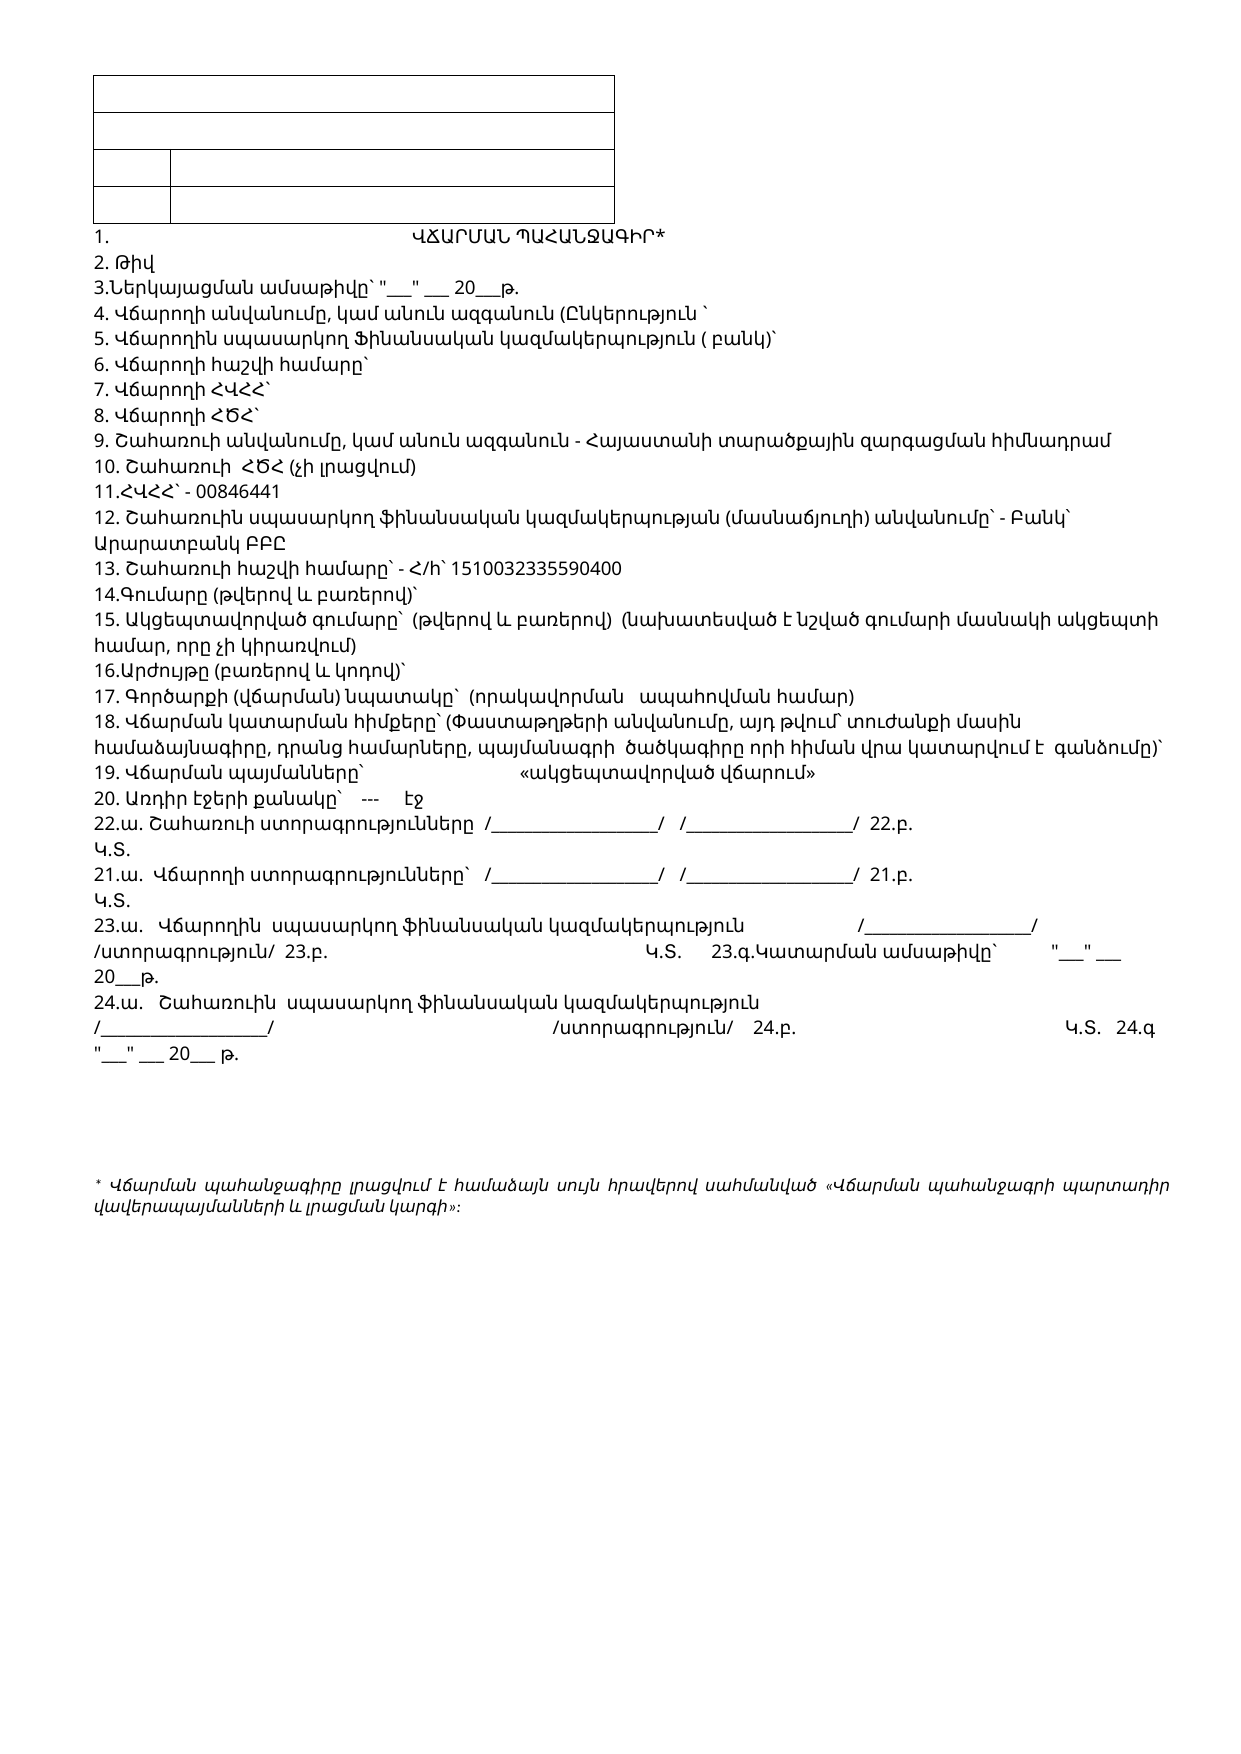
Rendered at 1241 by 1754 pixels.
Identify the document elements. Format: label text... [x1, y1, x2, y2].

text * Վճարման պահանջագիրը լրացվում է համաձայն սույն հրավերով սահմանված «Վճարման պահանջագրի պարտադիր վավերապայմանների և լրացման կարգի»: [94, 1176, 1171, 1216]
